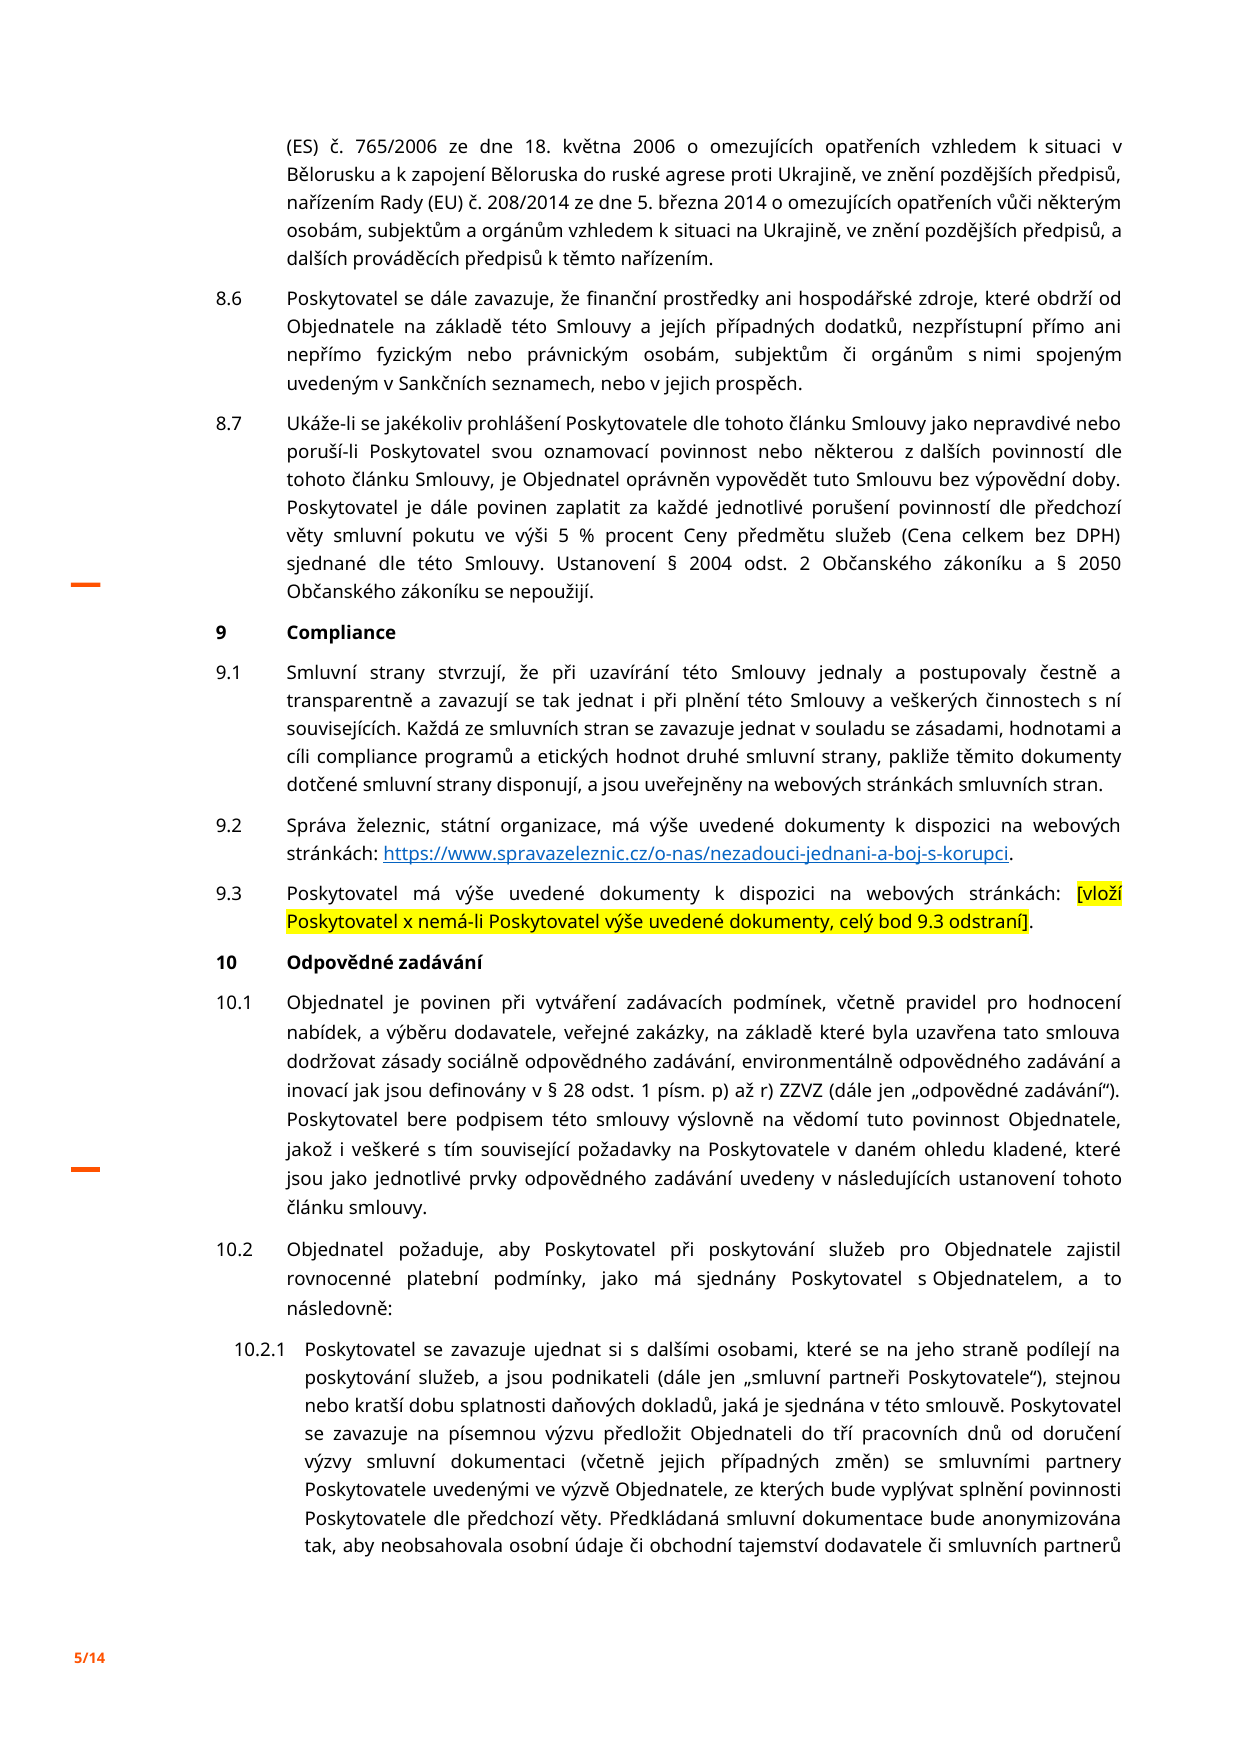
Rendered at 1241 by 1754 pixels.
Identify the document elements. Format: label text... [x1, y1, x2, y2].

subtitle Poskytovatel má výše uvedené dokumenty k dispozici na webových stránkách: [vloží Poskytovatel x nemá-li Poskytovatel výše uvedené dokumenty, celý bod 9.3 odstraní]. [216, 881, 1122, 934]
subtitle Smluvní strany stvrzují, že při uzavírání této Smlouvy jednaly a postupovaly čestně a transparentně a zavazují se tak jednat i při plnění této Smlouvy a veškerých činnostech s ní souvisejících. Každá ze smluvních stran se zavazuje jednat v souladu se zásadami, hodnotami a cíli compliance programů a etických hodnot druhé smluvní strany, pakliže těmito dokumenty dotčené smluvní strany disponují, a jsou uveřejněny na webových stránkách smluvních stran. [216, 659, 1122, 797]
subtitle Objednatel je povinen při vytváření zadávacích podmínek, včetně pravidel pro hodnocení nabídek, a výběru dodavatele, veřejné zakázky, na základě které byla uzavřena tato smlouva dodržovat zásady sociálně odpovědného zadávání, environmentálně odpovědného zadávání a inovací jak jsou definovány v § 28 odst. 1 písm. p) až r) ZZVZ (dále jen „odpovědné zadávání“). Poskytovatel bere podpisem této smlouvy výslovně na vědomí tuto povinnost Objednatele, jakož i veškeré s tím související požadavky na Poskytovatele v daném ohledu kladené, které jsou jako jednotlivé prvky odpovědného zadávání uvedeny v následujících ustanovení tohoto článku smlouvy. [216, 990, 1122, 1220]
subtitle Odpovědné zadávání [216, 949, 1122, 975]
subtitle Poskytovatel se dále zavazuje, že finanční prostředky ani hospodářské zdroje, které obdrží od Objednatele na základě této Smlouvy a jejích případných dodatků, nezpřístupní přímo ani nepřímo fyzickým nebo právnickým osobám, subjektům či orgánům s nimi spojeným uvedeným v Sankčních seznamech, nebo v jejich prospěch. [216, 286, 1122, 395]
subtitle Objednatel požaduje, aby Poskytovatel při poskytování služeb pro Objednatele zajistil rovnocenné platební podmínky, jako má sjednány Poskytovatel s Objednatelem, a to následovně: [216, 1236, 1122, 1320]
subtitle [233, 1337, 1122, 1558]
subtitle Správa železnic, státní organizace, má výše uvedené dokumenty k dispozici na webových stránkách: https://www.spravazeleznic.cz/o-nas/nezadouci-jednani-a-boj-s-korupci. [216, 812, 1122, 866]
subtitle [216, 133, 1122, 271]
subtitle Compliance [216, 619, 1122, 644]
subtitle Ukáže-li se jakékoliv prohlášení Poskytovatele dle tohoto článku Smlouvy jako nepravdivé nebo poruší-li Poskytovatel svou oznamovací povinnost nebo některou z dalších povinností dle tohoto článku Smlouvy, je Objednatel oprávněn vypovědět tuto Smlouvu bez výpovědní doby. Poskytovatel je dále povinen zaplatit za každé jednotlivé porušení povinností dle předchozí věty smluvní pokutu ve výši 5 % procent Ceny předmětu služeb (Cena celkem bez DPH) sjednané dle této Smlouvy. Ustanovení § 2004 odst. 2 Občanského zákoníku a § 2050 Občanského zákoníku se nepoužijí. [216, 410, 1122, 604]
